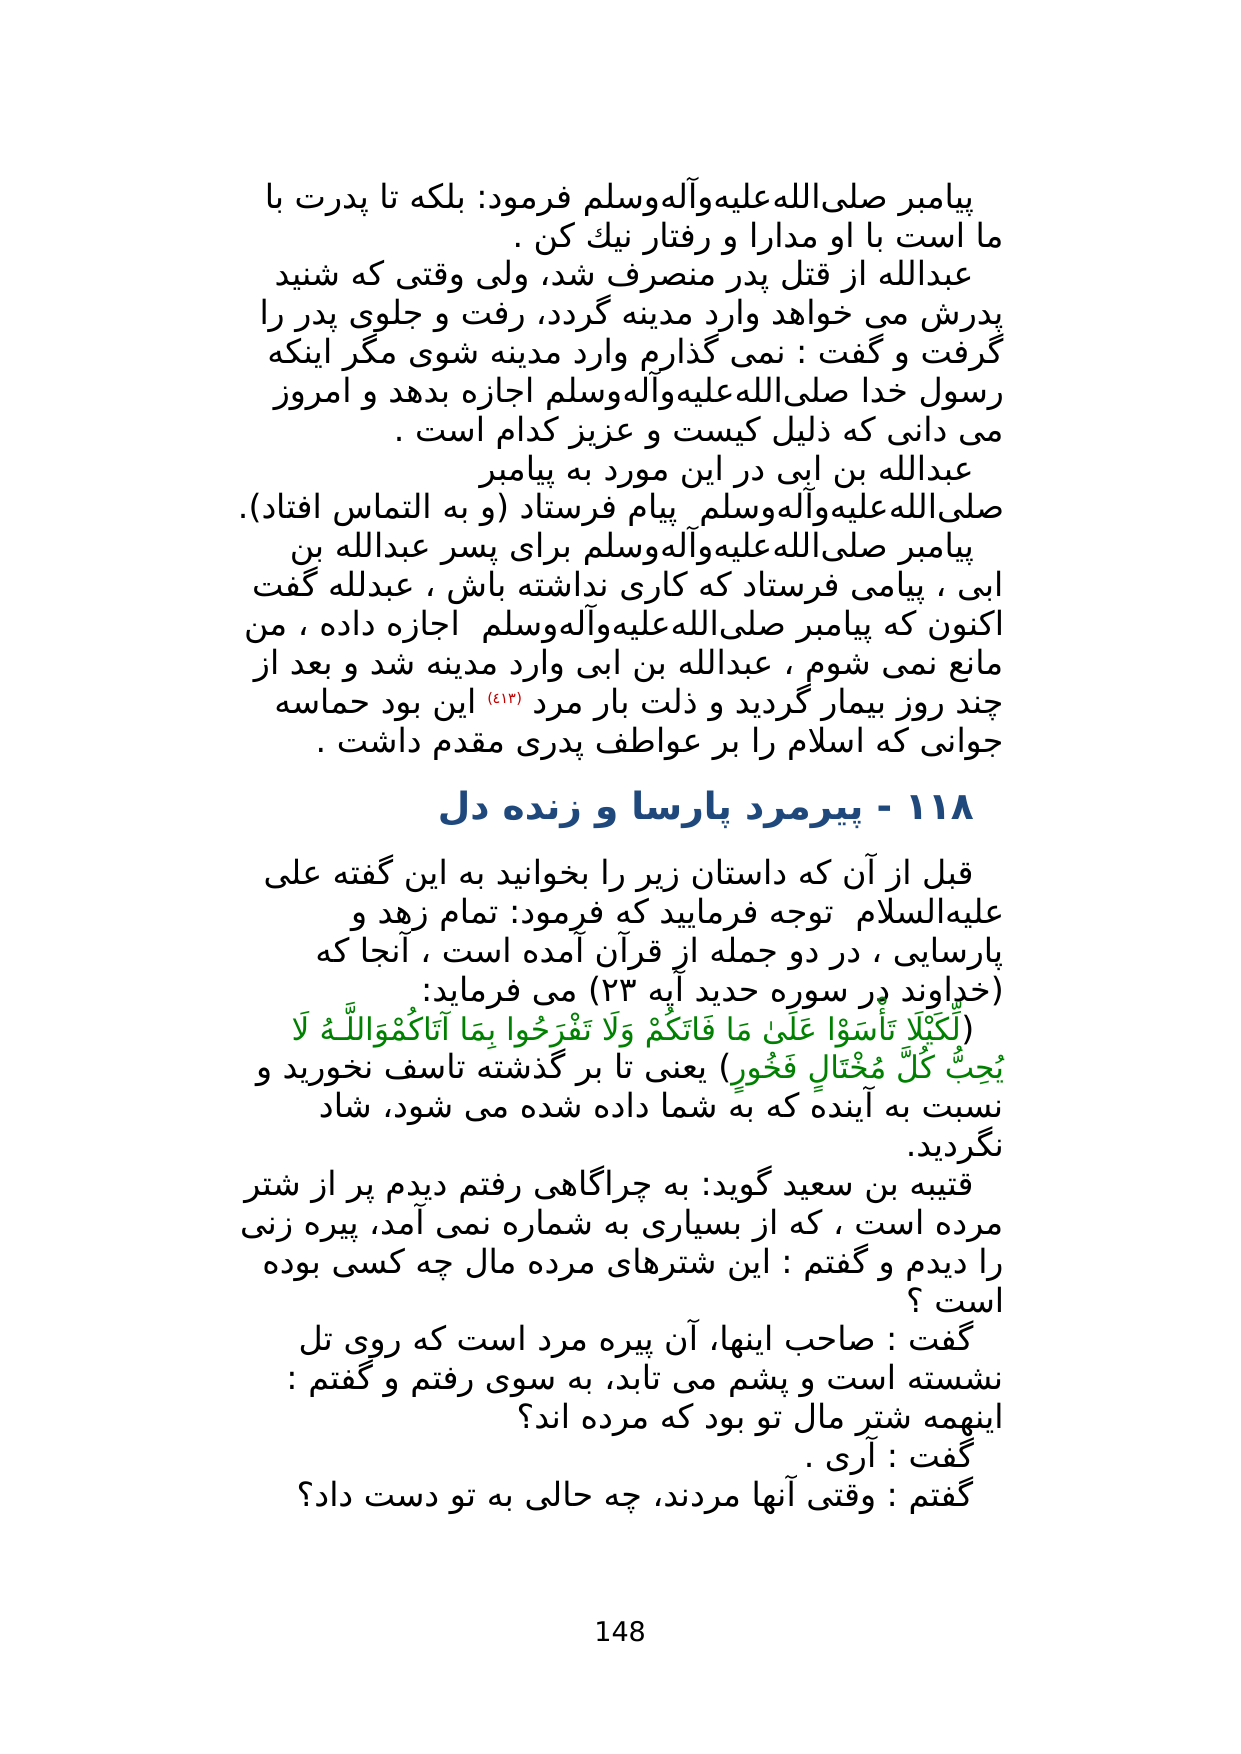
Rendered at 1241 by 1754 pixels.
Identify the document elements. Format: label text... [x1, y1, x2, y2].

text پيامبر صلى‌الله‌عليه‌وآله‌وسلم فرمود: بلكه تا پدرت با ما است با او مدارا و رفتار نيك كن . [236, 177, 1004, 255]
text گفت : صاحب اينها، آن پيره مرد است كه روى تل نشسته است و پشم مى تابد، به سوى رفتم و گفتم : اينهمه شتر مال تو بود كه مرده اند؟ [236, 1320, 1004, 1436]
text عبدالله از قتل پدر منصرف شد، ولى وقتى كه شنيد پدرش مى خواهد وارد مدينه گردد، رفت و جلوى پدر را گرفت و گفت : نمى گذارم وارد مدينه شوى مگر اينكه رسول خدا صلى‌الله‌عليه‌وآله‌وسلم اجازه بدهد و امروز مى دانى كه ذليل كيست و عزيز كدام است . [236, 255, 1004, 449]
text قتيبه بن سعيد گويد: به چراگاهى رفتم ديدم پر از شتر مرده است ، كه از بسيارى به شماره نمى آمد، پيره زنى را ديدم و گفتم : اين شترهاى مرده مال چه كسى بوده است ؟ [236, 1164, 1004, 1320]
subtitle ١١٨ - پيرمرد پارسا و زنده دل [236, 785, 1004, 829]
text قبل از آن كه داستان زير را بخوانيد به اين گفته على عليه‌السلام توجه فرماييد كه فرمود: تمام زهد و پارسايى ، در دو جمله از قرآن آمده است ، آنجا كه (خداوند در سوره حديد آيه ٢٣) مى فرمايد: [236, 854, 1004, 1009]
text عبدالله بن ابى در اين مورد به پيامبر صلى‌الله‌عليه‌وآله‌وسلم پيام فرستاد (و به التماس افتاد). [236, 449, 1004, 527]
text گفت : آرى . [236, 1436, 1004, 1475]
text (لِّكَيْلَا تَأْسَوْا عَلَىٰ مَا فَاتَكُمْ وَلَا تَفْرَحُوا بِمَا آتَاكُمْوَاللَّـهُ لَا يُحِبُّ كُلَّ مُخْتَالٍ فَخُورٍ) يعنى تا بر گذشته تاسف نخوريد و نسبت به آينده كه به شما داده شده مى شود، شاد نگرديد. [236, 1009, 1004, 1164]
text گفتم : وقتى آنها مردند، چه حالى به تو دست داد؟ [236, 1475, 1004, 1514]
text پيامبر صلى‌الله‌عليه‌وآله‌وسلم براى پسر عبدالله بن ابى ، پيامى فرستاد كه كارى نداشته باش ، عبدلله گفت اكنون كه پيامبر صلى‌الله‌عليه‌وآله‌وسلم اجازه داده ، من مانع نمى شوم ، عبدالله بن ابى وارد مدينه شد و بعد از چند روز بيمار گرديد و ذلت بار مرد (٤١٣) اين بود حماسه جوانى كه اسلام را بر عواطف پدرى مقدم داشت . [236, 527, 1004, 760]
